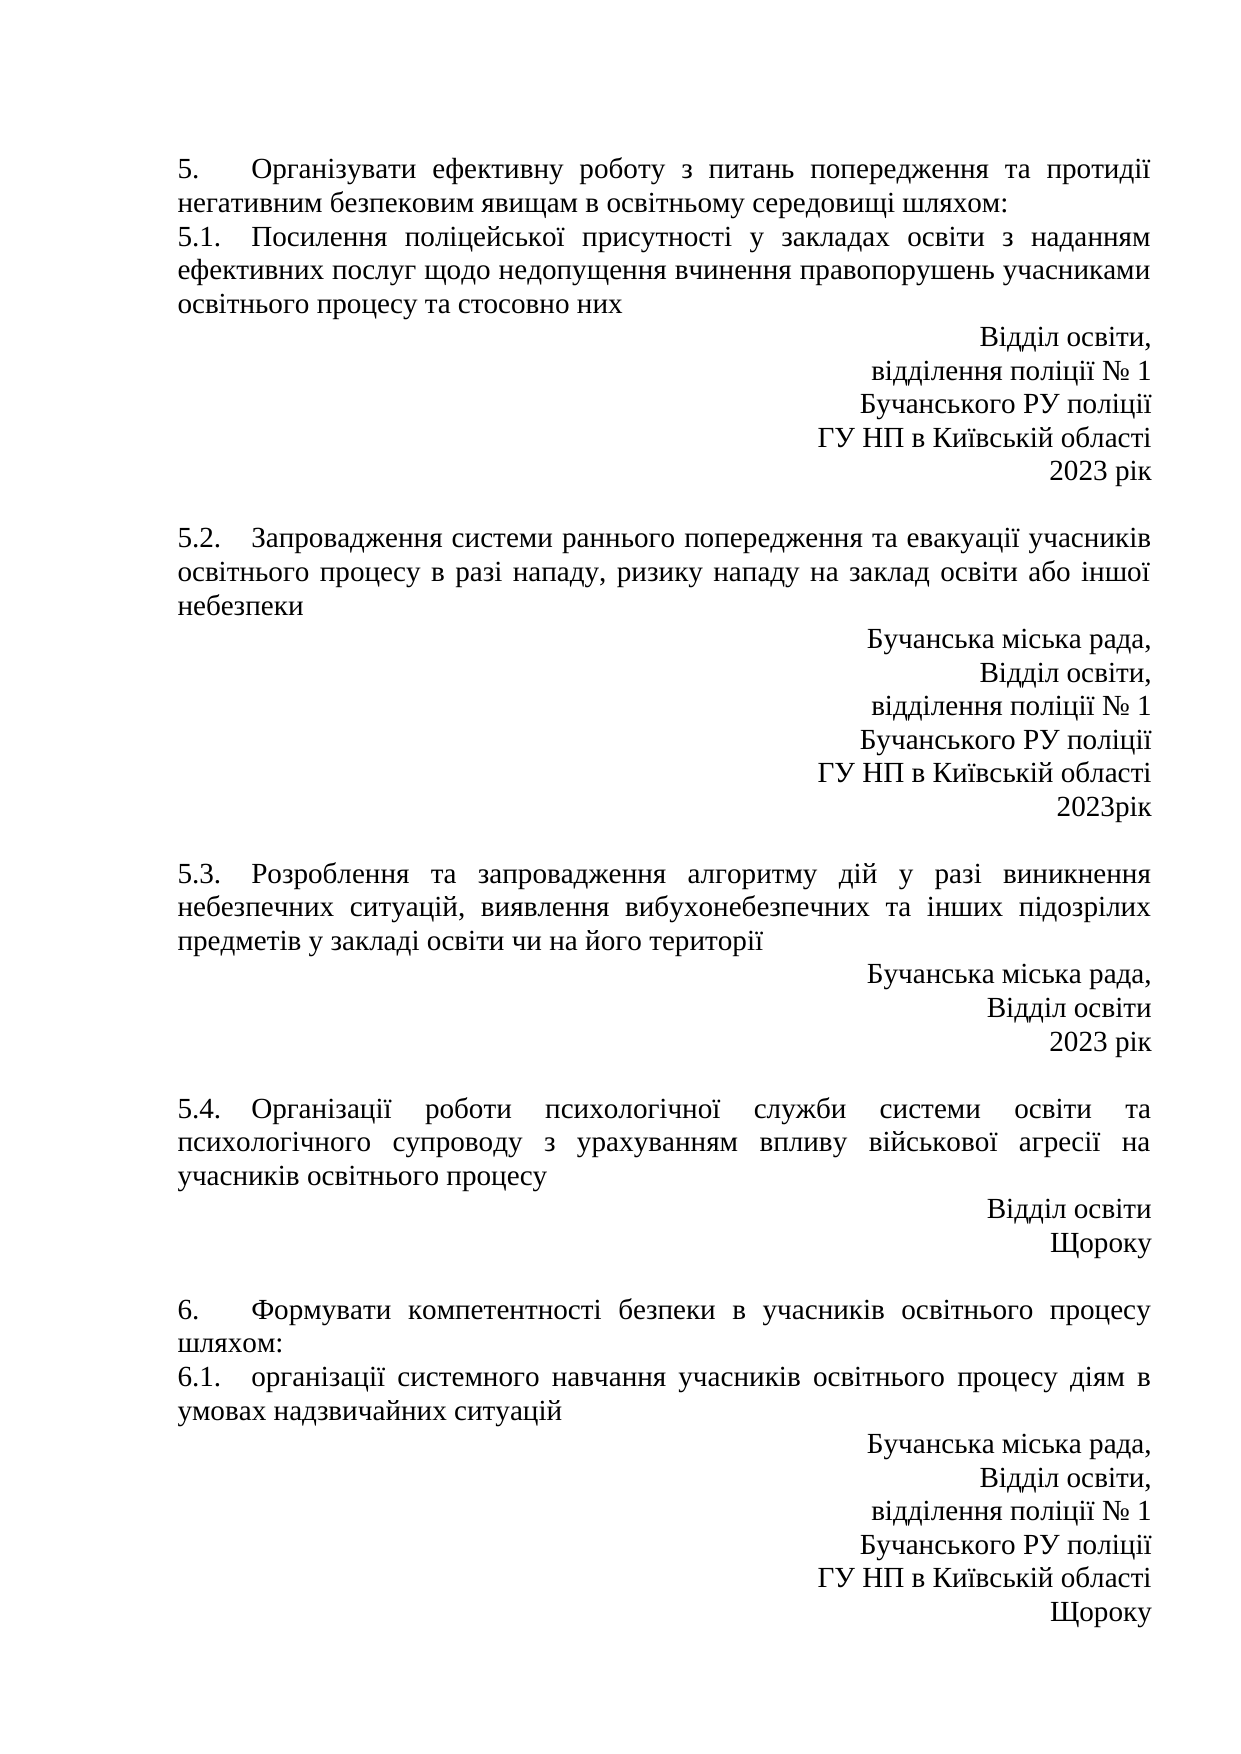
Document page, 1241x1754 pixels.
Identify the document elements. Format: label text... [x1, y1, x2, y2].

text Відділ освіти, [177, 655, 1152, 688]
text Бучанського РУ поліції [177, 722, 1152, 755]
text Бучанська міська рада, [177, 621, 1152, 655]
text Бучанського РУ поліції [177, 1527, 1152, 1560]
text відділення поліції № 1 [517, 353, 1152, 386]
text Відділ освіти [177, 990, 1152, 1024]
text відділення поліції № 1 [177, 1493, 1152, 1527]
text ГУ НП в Київській області [517, 420, 1152, 453]
list Формувати компетентності безпеки в учасників освітнього процесу шляхом: [177, 1292, 1152, 1359]
text ГУ НП в Київській області [177, 755, 1152, 789]
list Запровадження системи раннього попередження та евакуації учасників освітнього процесу в разі нападу, ризику нападу на заклад освіти або іншої небезпеки [177, 521, 1152, 621]
text Щороку [177, 1594, 1152, 1627]
list організації системного навчання учасників освітнього процесу діям в умовах надзвичайних ситуацій [177, 1359, 1152, 1426]
text Відділ освіти, [517, 319, 1152, 353]
text Бучанського РУ поліції [517, 386, 1152, 420]
text Відділ освіти, [177, 1460, 1152, 1493]
text Бучанська міська рада, [177, 957, 1152, 990]
text Щороку [177, 1225, 1152, 1258]
text 2023 рік [517, 453, 1152, 487]
list Організації роботи психологічної служби системи освіти та психологічного супроводу з урахуванням впливу військової агресії на учасників освітнього процесу [177, 1091, 1152, 1191]
list 2023 рік [867, 1024, 1152, 1057]
text відділення поліції № 1 [177, 688, 1152, 722]
list Розроблення та запровадження алгоритму дій у разі виникнення небезпечних ситуацій, виявлення вибухонебезпечних та інших підозрілих предметів у закладі освіти чи на його території [177, 856, 1152, 957]
text ГУ НП в Київській області [177, 1560, 1152, 1594]
list Організувати ефективну роботу з питань попередження та протидії негативним безпековим явищам в освітньому середовищі шляхом: [177, 152, 1152, 219]
list 2023рік [865, 789, 1152, 822]
text Бучанська міська рада, [177, 1426, 1152, 1460]
text Відділ освіти [177, 1191, 1152, 1225]
list Посилення поліцейської присутності у закладах освіти з наданням ефективних послуг щодо недопущення вчинення правопорушень учасниками освітнього процесу та стосовно них [177, 219, 1152, 319]
